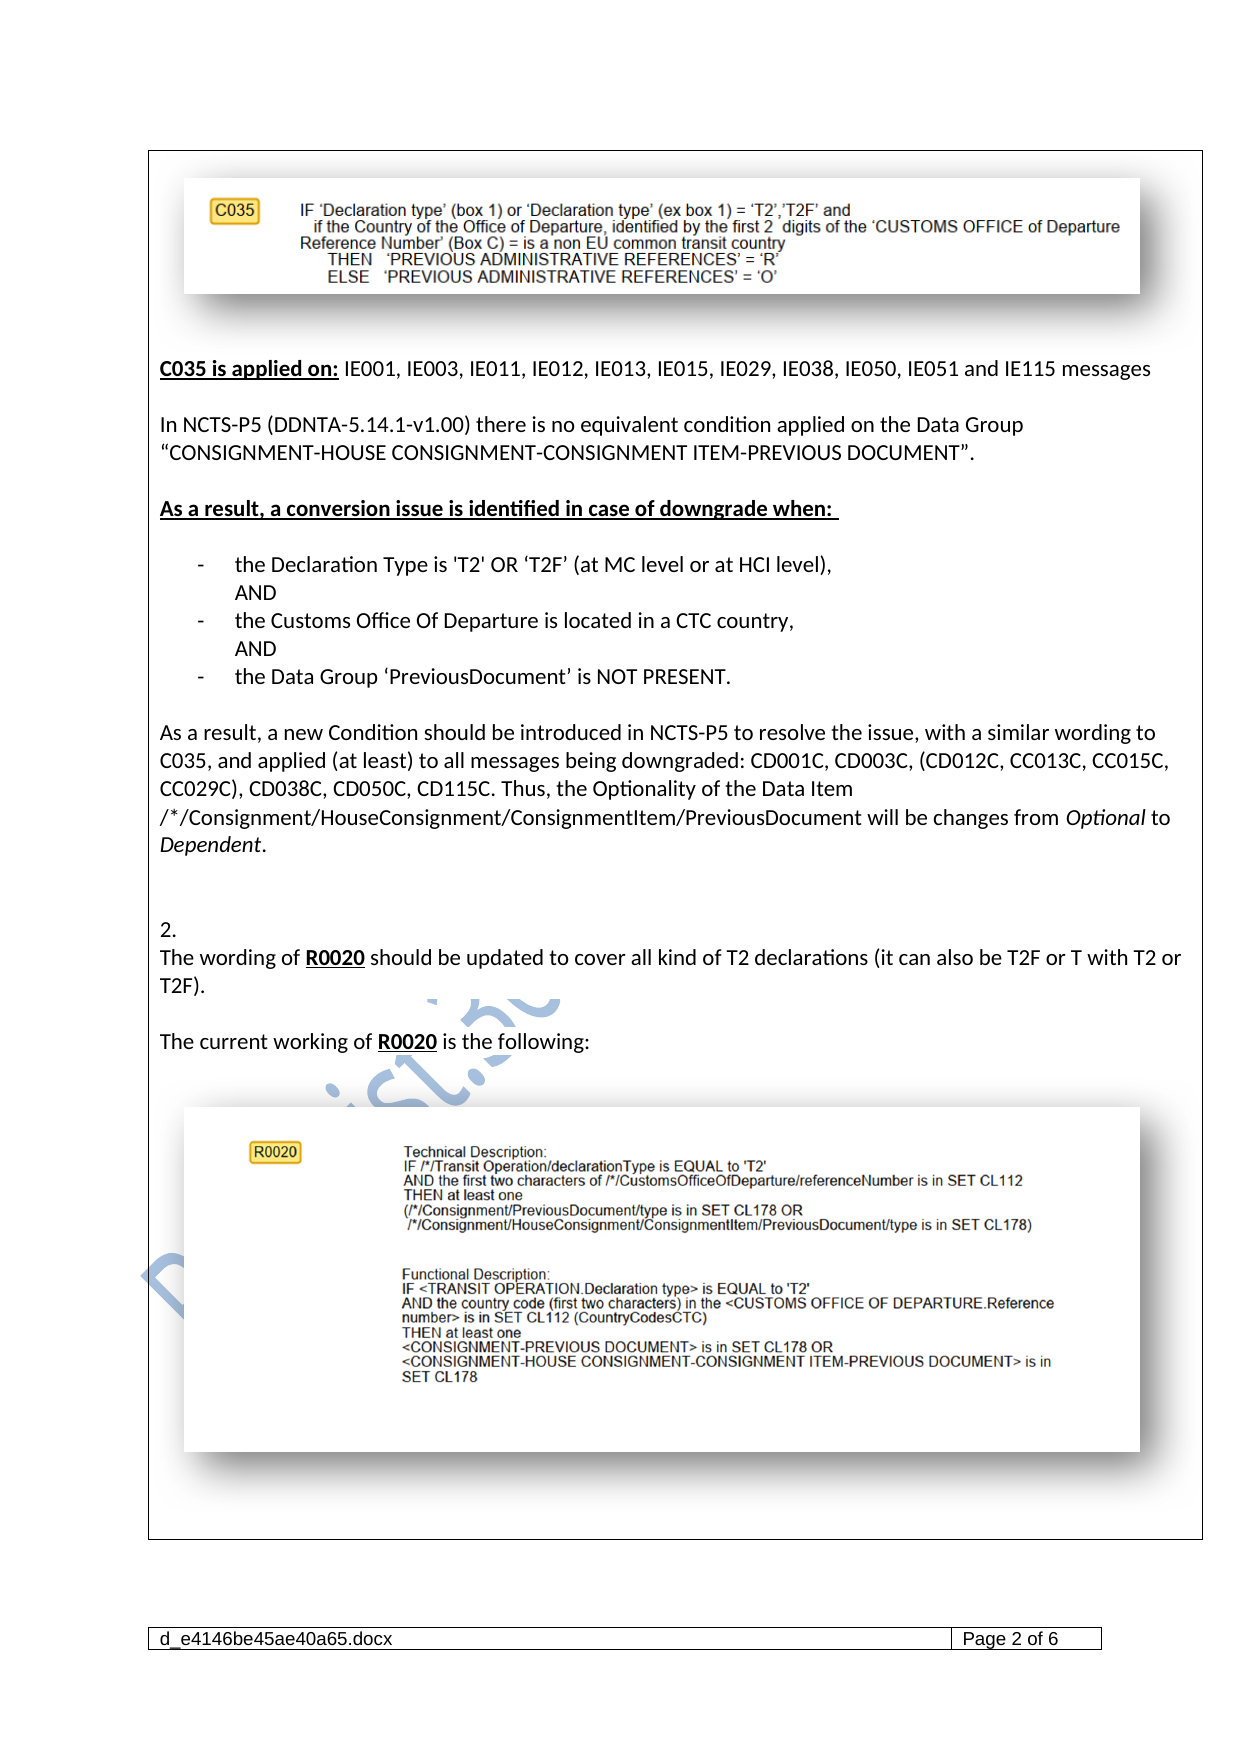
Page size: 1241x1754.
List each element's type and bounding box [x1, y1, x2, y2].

picture [184, 178, 1140, 294]
picture [184, 1107, 1140, 1452]
table_header [149, 151, 1202, 1539]
